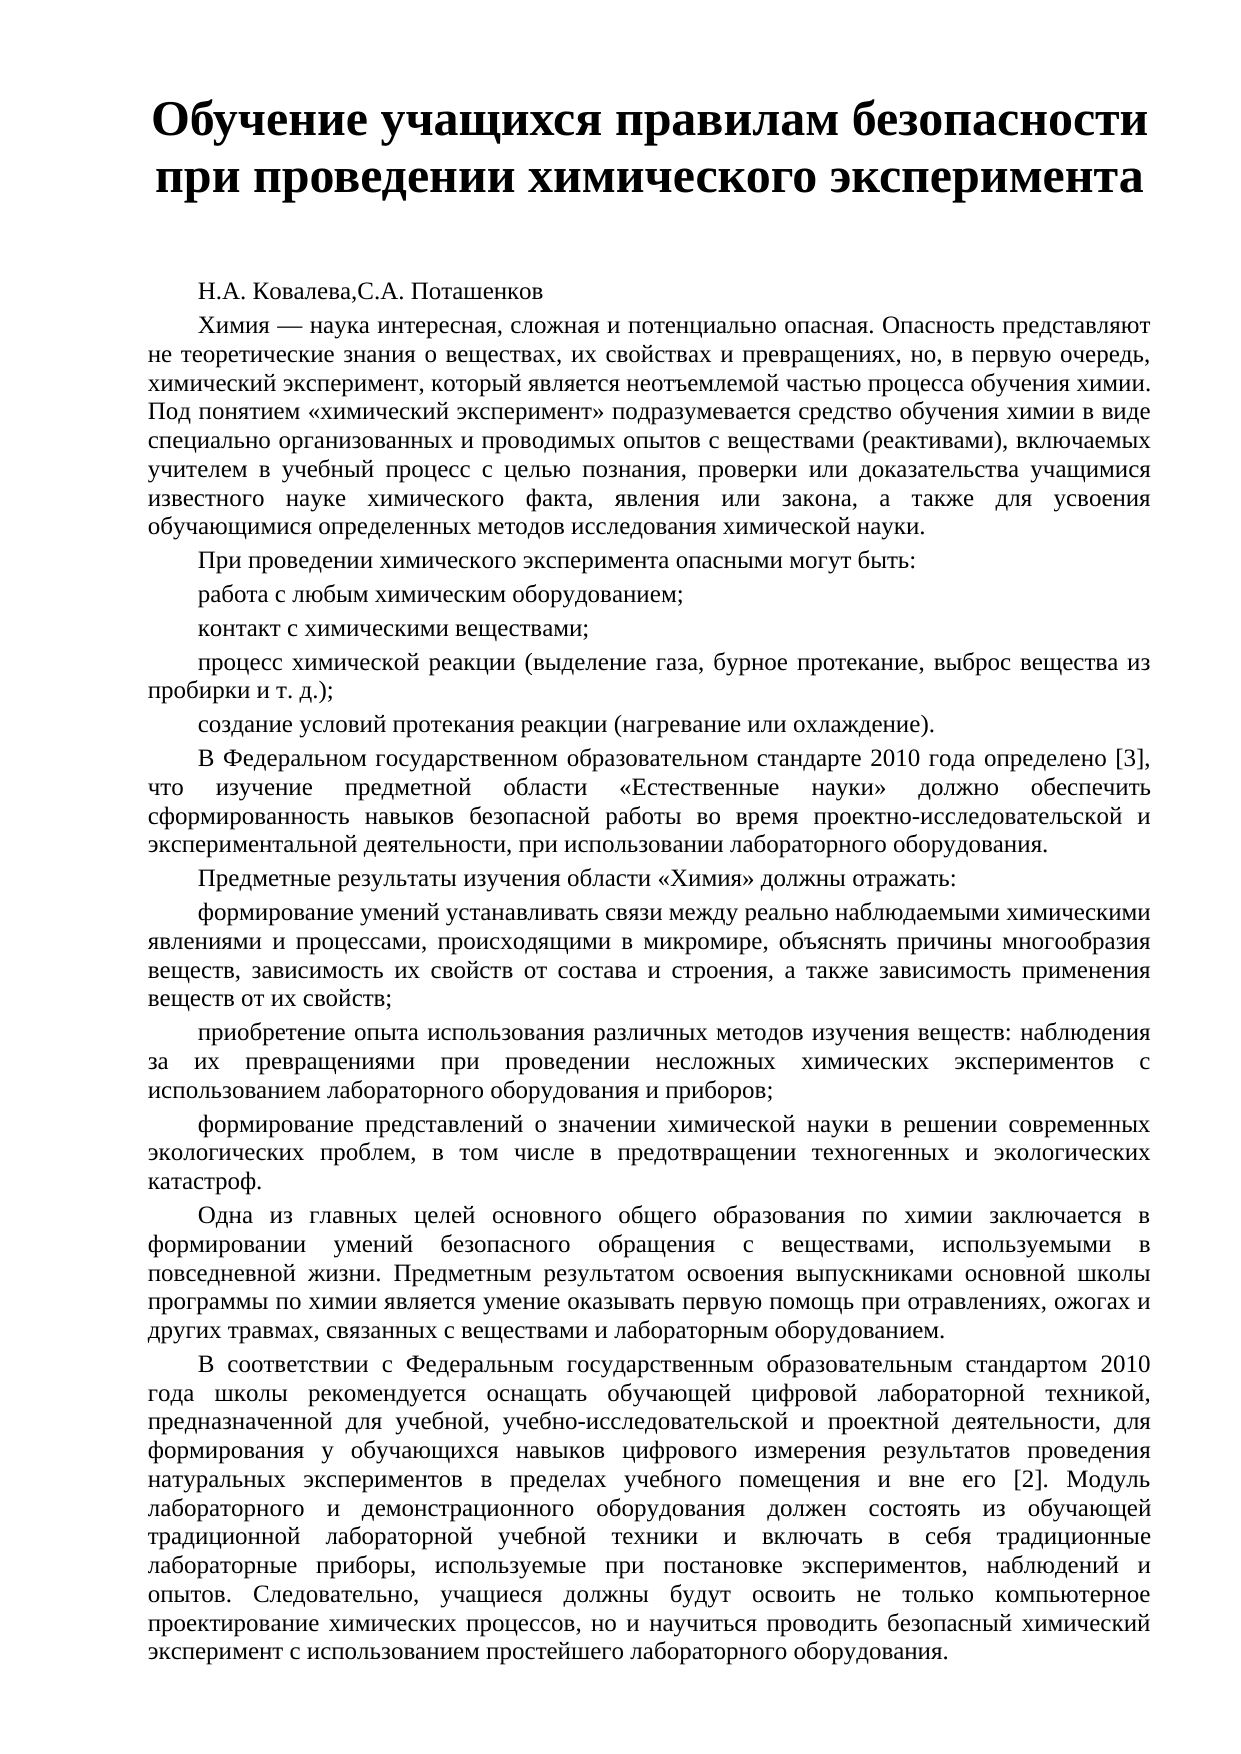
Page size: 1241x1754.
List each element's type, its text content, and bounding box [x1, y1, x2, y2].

text Химия — наука интересная, сложная и потенциально опасная. Опасность представляют не теоретические знания о веществах, их свойствах и превращениях, но, в первую очередь, химический эксперимент, который является неотъемлемой частью процесса обучения химии. Под понятием «химический эксперимент» подразумевается средство обучения химии в виде специально организованных и проводимых опытов с веществами (реактивами), включаемых учителем в учебный процесс с целью познания, проверки или доказательства учащимися известного науке химического факта, явления или закона, а также для усвоения обучающимися определенных методов исследования химической науки. [148, 310, 1152, 540]
text создание условий протекания реакции (нагревание или охлаждение). [148, 709, 1152, 738]
subtitle Обучение учащихся правилам безопасности при проведении химического эксперимента [148, 88, 1152, 203]
text контакт с химическими веществами; [148, 613, 1152, 642]
text работа с любым химическим оборудованием; [148, 579, 1152, 608]
text Предметные результаты изучения области «Химия» должны отражать: [148, 863, 1152, 892]
text При проведении химического эксперимента опасными могут быть: [148, 545, 1152, 574]
text Одна из главных целей основного общего образования по химии заключается в формировании умений безопасного обращения с веществами, используемыми в повседневной жизни. Предметным результатом освоения выпускниками основной школы программы по химии является умение оказывать первую помощь при отравлениях, ожогах и других травмах, связанных с веществами и лабораторным оборудованием. [148, 1200, 1152, 1344]
text В Федеральном государственном образовательном стандарте 2010 года определено [3], что изучение предметной области «Естественные науки» должно обеспечить сформированность навыков безопасной работы во время проектно-исследовательской и экспериментальной деятельности, при использовании лабораторного оборудования. [148, 743, 1152, 858]
text процесс химической реакции (выделение газа, бурное протекание, выброс вещества из пробирки и т. д.); [148, 647, 1152, 704]
text Н.А. Ковалева,С.А. Поташенков [148, 276, 1152, 305]
text формирование умений устанавливать связи между реально наблюдаемыми химическими явлениями и процессами, происходящими в микромире, объяснять причины многообразия веществ, зависимость их свойств от состава и строения, а также зависимость применения веществ от их свойств; [148, 897, 1152, 1012]
text формирование представлений о значении химической науки в решении современных экологических проблем, в том числе в предотвращении техногенных и экологических катастроф. [148, 1109, 1152, 1195]
text В соответствии с Федеральным государственным образовательным стандартом 2010 года школы рекомендуется оснащать обучающей цифровой лабораторной техникой, предназначенной для учебной, учебно-исследовательской и проектной деятельности, для формирования у обучающихся навыков цифрового измерения результатов проведения натуральных экспериментов в пределах учебного помещения и вне его [2]. Модуль лабораторного и демонстрационного оборудования должен состоять из обучающей традиционной лабораторной учебной техники и включать в себя традиционные лабораторные приборы, используемые при постановке экспериментов, наблюдений и опытов. Следовательно, учащиеся должны будут освоить не только компьютерное проектирование химических процессов, но и научиться проводить безопасный химический эксперимент с использованием простейшего лабораторного оборудования. [148, 1349, 1152, 1665]
text приобретение опыта использования различных методов изучения веществ: наблюдения за их превращениями при проведении несложных химических экспериментов с использованием лабораторного оборудования и приборов; [148, 1017, 1152, 1104]
